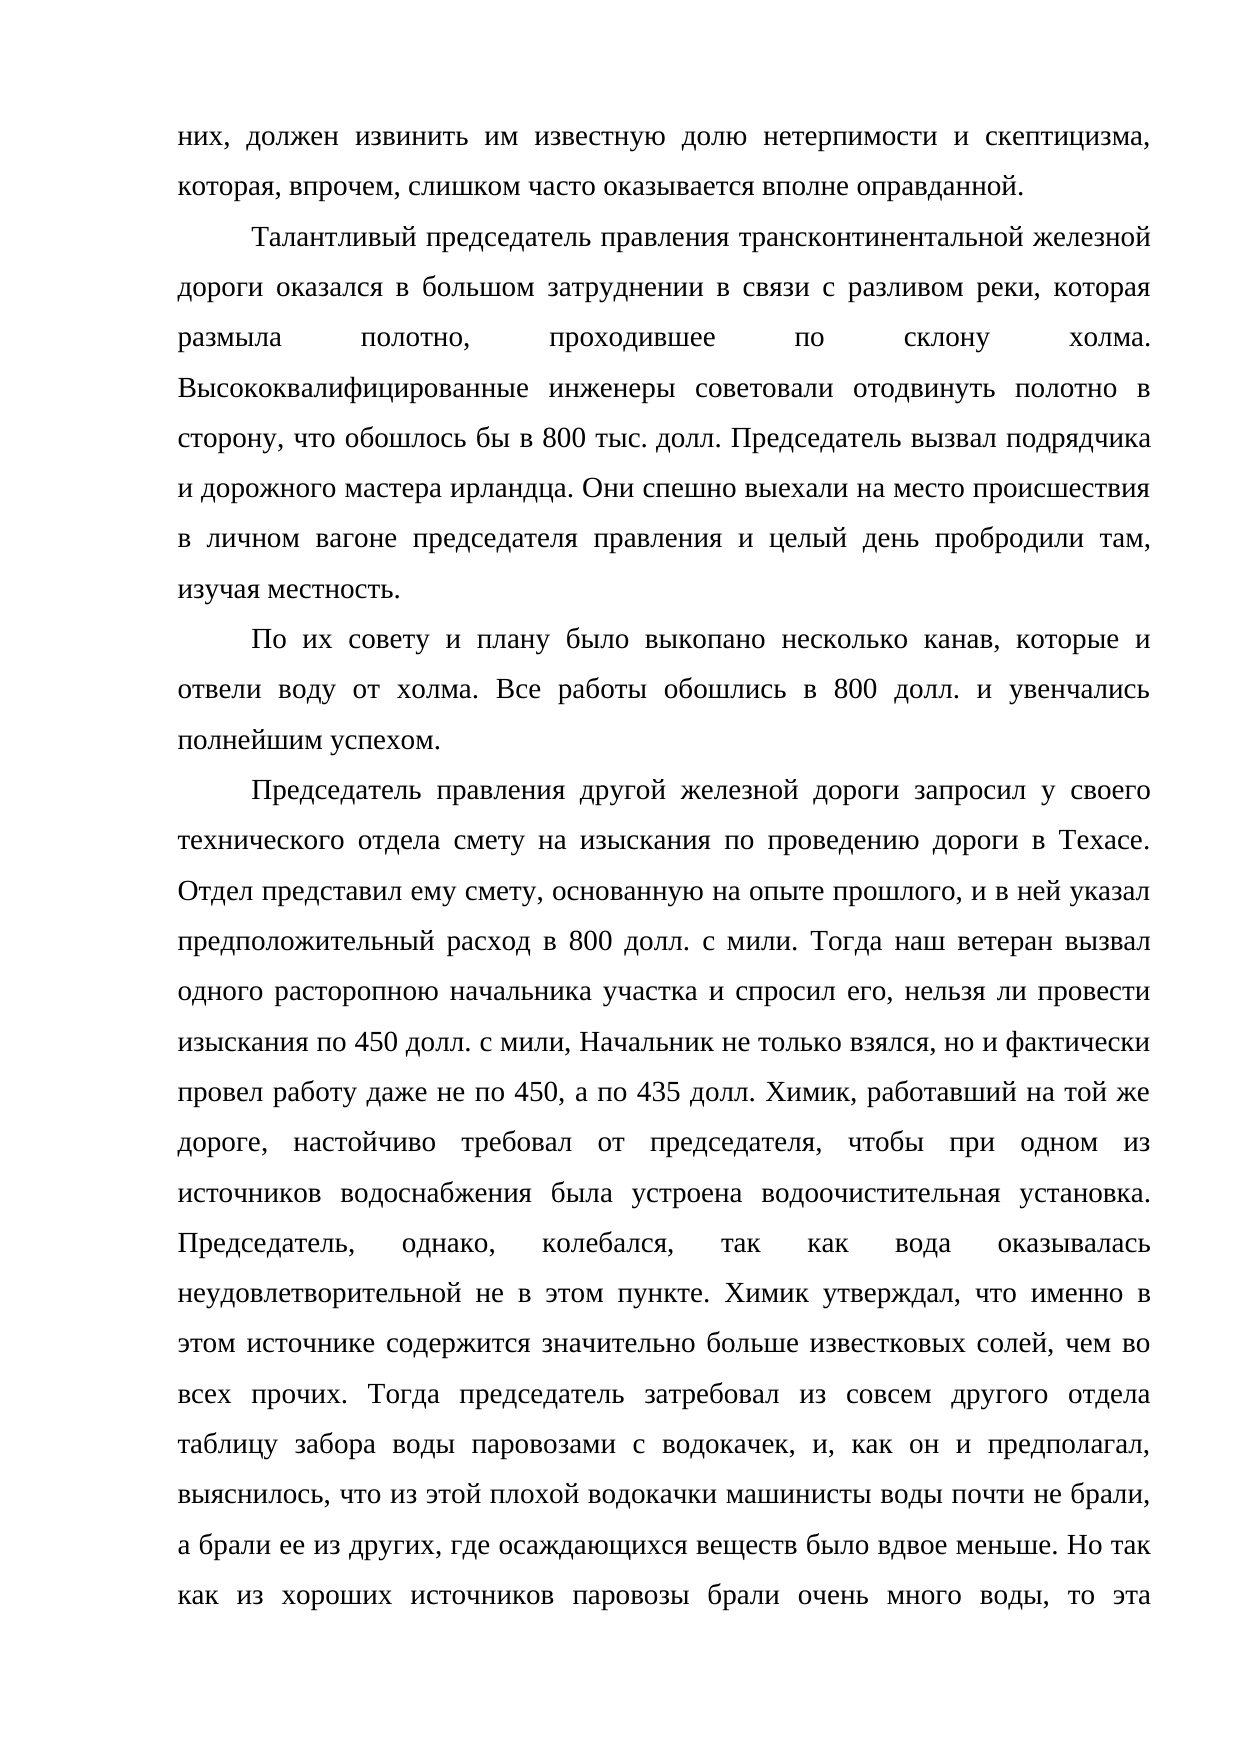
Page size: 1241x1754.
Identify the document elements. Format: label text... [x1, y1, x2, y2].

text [177, 772, 1152, 1611]
text По их совету и плану было выкопано несколько канав, которые и отвели воду от холма. Все работы обошлись в 800 долл. и увенчались полнейшим успехом. [177, 621, 1152, 755]
text Талантливый председатель правления трансконтинентальной железной дороги оказался в большом затруднении в связи с разливом реки, которая размыла полотно, проходившее по склону холма. Высококвалифицированные инженеры советовали отодвинуть полотно в сторону, что обошлось бы в 800 тыс. долл. Председатель вызвал подрядчика и дорожного мастера ирландца. Они спешно выехали на место происшествия в личном вагоне председателя правления и целый день пробродили там, изучая местность. [177, 219, 1152, 604]
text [177, 118, 1152, 202]
